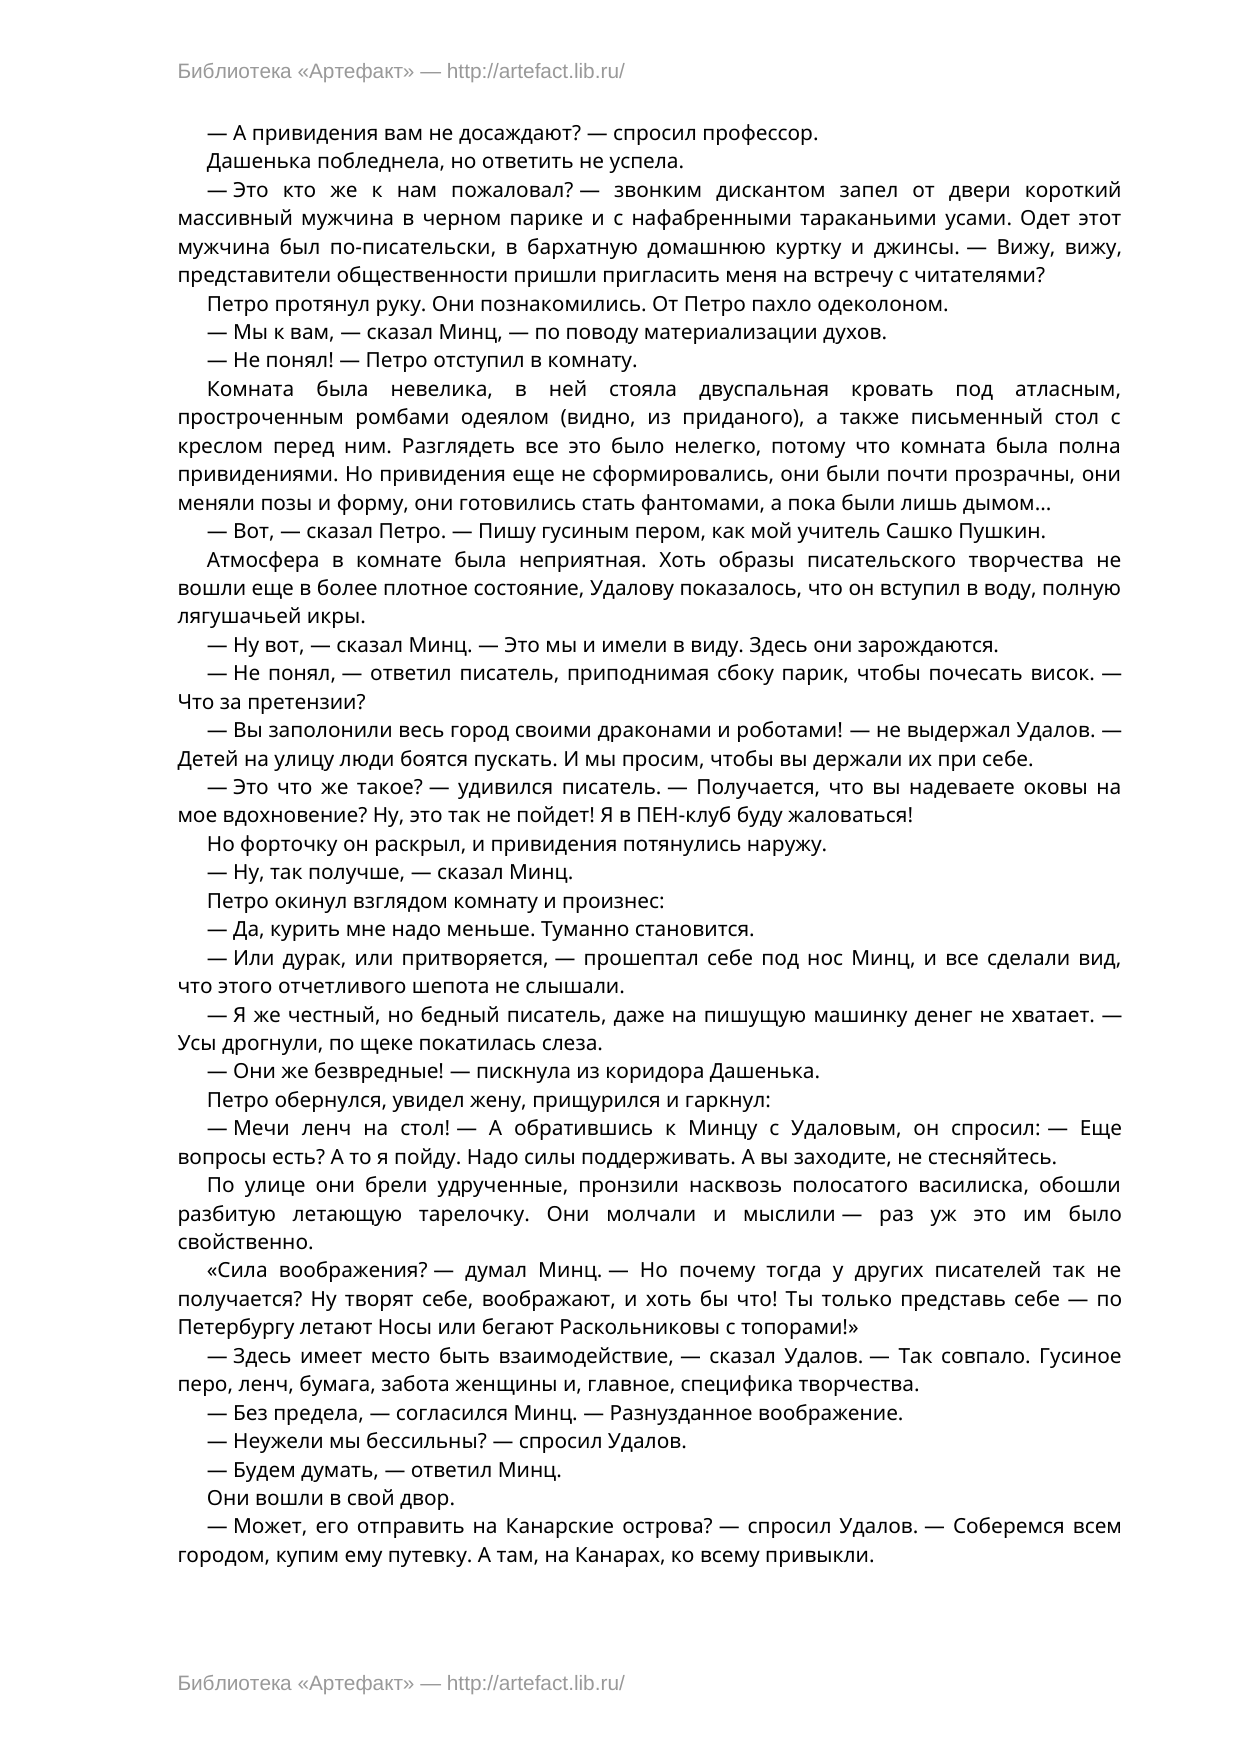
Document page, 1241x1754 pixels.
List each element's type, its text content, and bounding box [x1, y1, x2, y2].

text Петро обернулся, увидел жену, прищурился и гаркнул: [177, 1085, 1122, 1113]
text — Это кто же к нам пожаловал? — звонким дискантом запел от двери короткий массивный мужчина в черном парике и с нафабренными тараканьими усами. Одет этот мужчина был по-писательски, в бархатную домашнюю куртку и джинсы. — Вижу, вижу, представители общественности пришли пригласить меня на встречу с читателями? [177, 175, 1122, 289]
text Дашенька побледнела, но ответить не успела. [177, 147, 1122, 175]
text Атмосфера в комнате была неприятная. Хоть образы писательского творчества не вошли еще в более плотное состояние, Удалову показалось, что он вступил в воду, полную лягушачьей икры. [177, 545, 1122, 630]
text — Не понял! — Петро отступил в комнату. [177, 346, 1122, 374]
text — Или дурак, или притворяется, — прошептал себе под нос Минц, и все сделали вид, что этого отчетливого шепота не слышали. [177, 943, 1122, 1000]
text — Это что же такое? — удивился писатель. — Получается, что вы надеваете оковы на мое вдохновение? Ну, это так не пойдет! Я в ПЕН-клуб буду жаловаться! [177, 772, 1122, 829]
text — Да, курить мне надо меньше. Туманно становится. [177, 914, 1122, 943]
text — Мечи ленч на стол! — А обратившись к Минцу с Удаловым, он спросил: — Еще вопросы есть? А то я пойду. Надо силы поддерживать. А вы заходите, не стесняйтесь. [177, 1113, 1122, 1170]
text По улице они брели удрученные, пронзили насквозь полосатого василиска, обошли разбитую летающую тарелочку. Они молчали и мыслили — раз уж это им было свойственно. [177, 1170, 1122, 1256]
text — Неужели мы бессильны? — спросил Удалов. [177, 1426, 1122, 1455]
text — Вот, — сказал Петро. — Пишу гусиным пером, как мой учитель Сашко Пушкин. [177, 516, 1122, 545]
text — Не понял, — ответил писатель, приподнимая сбоку парик, чтобы почесать висок. — Что за претензии? [177, 658, 1122, 715]
text Петро протянул руку. Они познакомились. От Петро пахло одеколоном. [177, 289, 1122, 317]
text — Я же честный, но бедный писатель, даже на пишущую машинку денег не хватает. — Усы дрогнули, по щеке покатилась слеза. [177, 1000, 1122, 1057]
text — Они же безвредные! — пискнула из коридора Дашенька. [177, 1057, 1122, 1085]
text — Ну вот, — сказал Минц. — Это мы и имели в виду. Здесь они зарождаются. [177, 630, 1122, 658]
text Петро окинул взглядом комнату и произнес: [177, 886, 1122, 914]
text — Будем думать, — ответил Минц. [177, 1455, 1122, 1483]
text Они вошли в свой двор. [177, 1483, 1122, 1512]
text — Вы заполонили весь город своими драконами и роботами! — не выдержал Удалов. — Детей на улицу люди боятся пускать. И мы просим, чтобы вы держали их при себе. [177, 715, 1122, 772]
text — А привидения вам не досаждают? — спросил профессор. [177, 118, 1122, 147]
text — Может, его отправить на Канарские острова? — спросил Удалов. — Соберемся всем городом, купим ему путевку. А там, на Канарах, ко всему привыкли. [177, 1512, 1122, 1568]
text — Без предела, — согласился Минц. — Разнузданное воображение. [177, 1398, 1122, 1426]
text — Мы к вам, — сказал Минц, — по поводу материализации духов. [177, 317, 1122, 346]
text — Ну, так получше, — сказал Минц. [177, 857, 1122, 886]
text — Здесь имеет место быть взаимодействие, — сказал Удалов. — Так совпало. Гусиное перо, ленч, бумага, забота женщины и, главное, специфика творчества. [177, 1341, 1122, 1398]
text Но форточку он раскрыл, и привидения потянулись наружу. [177, 829, 1122, 857]
text Комната была невелика, в ней стояла двуспальная кровать под атласным, простроченным ромбами одеялом (видно, из приданого), а также письменный стол с креслом перед ним. Разглядеть все это было нелегко, потому что комната была полна привидениями. Но привидения еще не сформировались, они были почти прозрачны, они меняли позы и форму, они готовились стать фантомами, а пока были лишь дымом... [177, 374, 1122, 516]
text «Сила воображения? — думал Минц. — Но почему тогда у других писателей так не получается? Ну творят себе, воображают, и хоть бы что! Ты только представь себе — по Петербургу летают Носы или бегают Раскольниковы с топорами!» [177, 1256, 1122, 1341]
